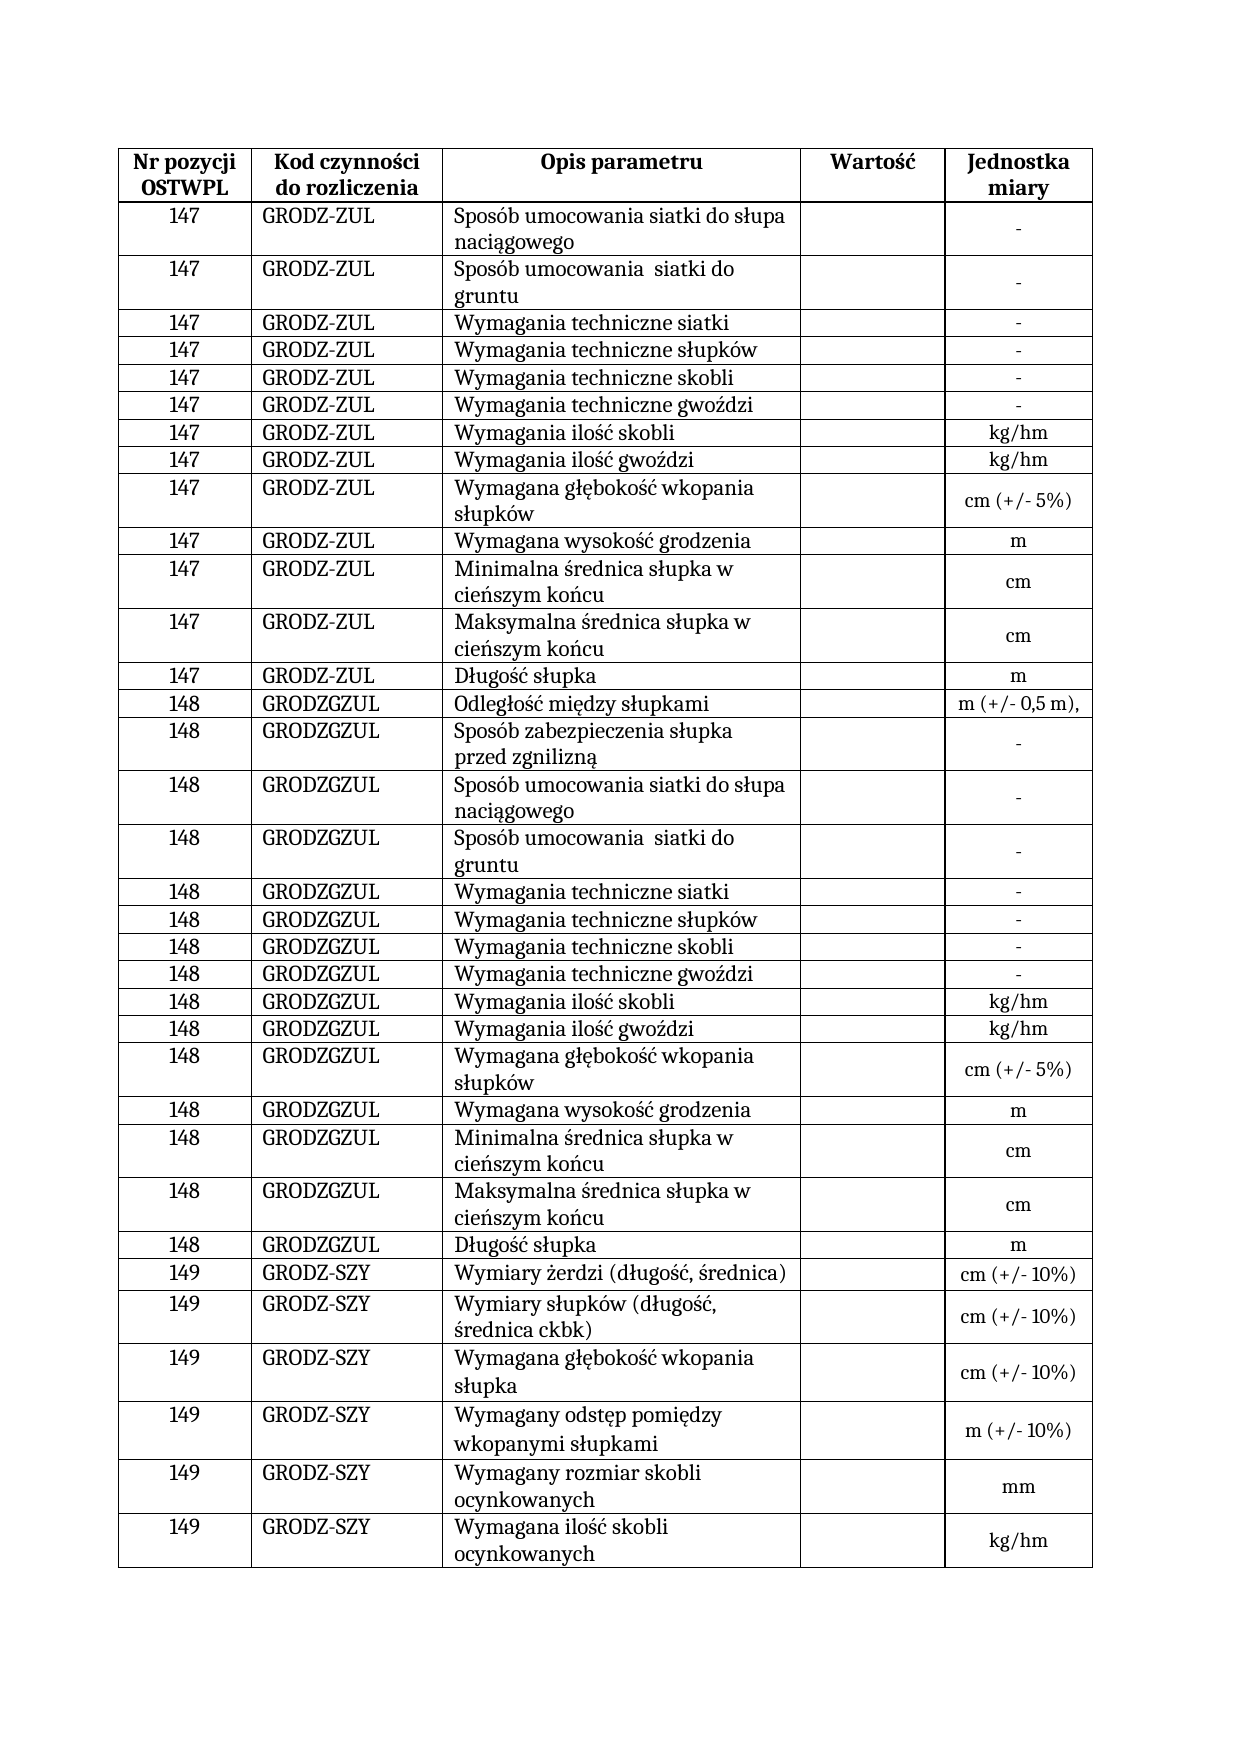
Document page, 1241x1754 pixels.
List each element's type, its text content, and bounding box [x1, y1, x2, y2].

table_cell [801, 1178, 944, 1231]
table_cell - [946, 310, 1092, 336]
table_cell cm (+/- 10%) [946, 1259, 1092, 1289]
table_cell [801, 528, 944, 554]
table_cell Maksymalna średnica słupka w cieńszym końcu [443, 1178, 800, 1231]
table_cell GRODZGZUL [252, 1232, 442, 1258]
table_cell Długość słupka [443, 663, 800, 689]
table_cell 147 [119, 420, 251, 446]
table_cell [801, 690, 944, 717]
table_cell Sposób umocowania siatki do gruntu [443, 256, 800, 309]
table_cell [801, 337, 944, 364]
table_cell Minimalna średnica słupka w cieńszym końcu [443, 555, 800, 608]
table_cell Sposób zabezpieczenia słupka przed zgnilizną [443, 718, 800, 770]
table_cell - [946, 718, 1092, 770]
table_cell GRODZGZUL [252, 718, 442, 770]
table_cell 148 [119, 1125, 251, 1177]
table_cell m (+/- 10%) [946, 1402, 1092, 1459]
table_cell Wymagany odstęp pomiędzy wkopanymi słupkami [443, 1402, 800, 1459]
table_cell GRODZGZUL [252, 825, 442, 878]
table_cell 148 [119, 879, 251, 905]
table_cell GRODZGZUL [252, 961, 442, 987]
table_cell 147 [119, 256, 251, 309]
table_cell GRODZGZUL [252, 1125, 442, 1177]
table_cell [801, 392, 944, 418]
table_cell [801, 1402, 944, 1459]
table_cell 148 [119, 906, 251, 933]
table_cell Wymagania techniczne skobli [443, 365, 800, 391]
table_cell GRODZ-ZUL [252, 555, 442, 608]
table_cell GRODZ-ZUL [252, 528, 442, 554]
table_cell [801, 771, 944, 824]
table_cell GRODZGZUL [252, 934, 442, 960]
table_cell m (+/- 0,5 m), [946, 690, 1092, 717]
table_cell - [946, 256, 1092, 309]
table_cell GRODZGZUL [252, 879, 442, 905]
table_cell GRODZ-SZY [252, 1514, 442, 1567]
table_cell [801, 718, 944, 770]
table_cell - [946, 934, 1092, 960]
table_cell Minimalna średnica słupka w cieńszym końcu [443, 1125, 800, 1177]
table_cell 147 [119, 609, 251, 662]
table_cell [801, 906, 944, 933]
table_cell Wymagana głębokość wkopania słupków [443, 1043, 800, 1096]
table_cell Odległość między słupkami [443, 690, 800, 717]
table_cell GRODZGZUL [252, 690, 442, 717]
table_cell cm [946, 609, 1092, 662]
table_cell Wymagania ilość skobli [443, 420, 800, 446]
table_cell 147 [119, 528, 251, 554]
table_cell Wymagania ilość gwoździ [443, 447, 800, 473]
table_cell 148 [119, 961, 251, 987]
table_cell Wymiary słupków (długość, średnica ckbk) [443, 1291, 800, 1343]
table_cell [801, 879, 944, 905]
table_cell Wymagania techniczne skobli [443, 934, 800, 960]
table_cell GRODZGZUL [252, 1016, 442, 1042]
table_cell 148 [119, 1016, 251, 1042]
table_cell GRODZGZUL [252, 989, 442, 1015]
table_cell Wymagania techniczne gwoździ [443, 392, 800, 418]
table_cell 149 [119, 1259, 251, 1289]
table_cell Wymagana głębokość wkopania słupków [443, 474, 800, 527]
table_cell Wymagania ilość gwoździ [443, 1016, 800, 1042]
table_cell 147 [119, 474, 251, 527]
table_cell 147 [119, 555, 251, 608]
table_cell GRODZGZUL [252, 1097, 442, 1123]
table_cell [801, 989, 944, 1015]
table_cell Wymagana głębokość wkopania słupka [443, 1344, 800, 1401]
table_cell GRODZGZUL [252, 906, 442, 933]
table_cell GRODZ-ZUL [252, 337, 442, 364]
table_cell [801, 1232, 944, 1258]
table_cell kg/hm [946, 1016, 1092, 1042]
table_cell Sposób umocowania siatki do słupa naciągowego [443, 771, 800, 824]
table_cell 147 [119, 365, 251, 391]
table_cell [801, 1460, 944, 1513]
table_cell GRODZ-ZUL [252, 609, 442, 662]
table_cell 148 [119, 690, 251, 717]
table_cell GRODZGZUL [252, 1043, 442, 1096]
table_cell GRODZ-SZY [252, 1402, 442, 1459]
table_cell - [946, 825, 1092, 878]
table_cell [801, 663, 944, 689]
table_cell [801, 1043, 944, 1096]
table_cell GRODZ-ZUL [252, 203, 442, 255]
table_header Kod czynności do rozliczenia [252, 149, 442, 201]
table_cell GRODZ-ZUL [252, 392, 442, 418]
table_cell [801, 555, 944, 608]
table_cell [801, 203, 944, 255]
table_cell mm [946, 1460, 1092, 1513]
table_cell [801, 474, 944, 527]
table_cell GRODZ-ZUL [252, 447, 442, 473]
table_cell kg/hm [946, 989, 1092, 1015]
table_cell 147 [119, 663, 251, 689]
table_cell [801, 1514, 944, 1567]
table_cell 148 [119, 1097, 251, 1123]
table_header Opis parametru [443, 149, 800, 201]
table_cell Wymagana ilość skobli ocynkowanych [443, 1514, 800, 1567]
table_cell kg/hm [946, 447, 1092, 473]
table_cell 147 [119, 203, 251, 255]
table_cell [801, 1016, 944, 1042]
table_cell - [946, 392, 1092, 418]
table_cell 148 [119, 1043, 251, 1096]
table_cell 148 [119, 934, 251, 960]
table_cell Wymagania techniczne gwoździ [443, 961, 800, 987]
table_cell GRODZ-ZUL [252, 310, 442, 336]
table_cell [801, 825, 944, 878]
table_cell [801, 961, 944, 987]
table_cell Wymagania techniczne słupków [443, 337, 800, 364]
table_cell 148 [119, 989, 251, 1015]
table_cell Sposób umocowania siatki do gruntu [443, 825, 800, 878]
table_cell 148 [119, 718, 251, 770]
table_cell GRODZGZUL [252, 1178, 442, 1231]
table_cell 147 [119, 392, 251, 418]
table_cell [801, 1291, 944, 1343]
table_cell Wymagany rozmiar skobli ocynkowanych [443, 1460, 800, 1513]
table_cell - [946, 906, 1092, 933]
table_cell cm (+/- 5%) [946, 1043, 1092, 1096]
table_cell Wymagania techniczne siatki [443, 879, 800, 905]
table_cell Wymagania techniczne siatki [443, 310, 800, 336]
table_cell [801, 310, 944, 336]
table_cell kg/hm [946, 1514, 1092, 1567]
table_cell Wymagania techniczne słupków [443, 906, 800, 933]
table_cell [801, 1125, 944, 1177]
table_cell m [946, 1232, 1092, 1258]
table_cell [801, 1097, 944, 1123]
table_cell 149 [119, 1291, 251, 1343]
table_cell cm (+/- 10%) [946, 1344, 1092, 1401]
table_cell Wymagania ilość skobli [443, 989, 800, 1015]
table_cell 147 [119, 310, 251, 336]
table_cell GRODZ-SZY [252, 1259, 442, 1289]
table_cell cm [946, 1178, 1092, 1231]
table_header Wartość [801, 149, 944, 201]
table_cell Długość słupka [443, 1232, 800, 1258]
table_header Nr pozycji OSTWPL [119, 149, 251, 201]
table_cell 147 [119, 447, 251, 473]
table_cell - [946, 961, 1092, 987]
table_cell GRODZ-ZUL [252, 256, 442, 309]
table_cell [801, 447, 944, 473]
table_cell - [946, 879, 1092, 905]
table_cell 147 [119, 337, 251, 364]
table_cell Sposób umocowania siatki do słupa naciągowego [443, 203, 800, 255]
table_cell 148 [119, 1178, 251, 1231]
table_cell cm (+/- 5%) [946, 474, 1092, 527]
table_cell kg/hm [946, 420, 1092, 446]
table_cell GRODZ-ZUL [252, 365, 442, 391]
table_cell [801, 609, 944, 662]
table_cell 149 [119, 1402, 251, 1459]
table_cell 149 [119, 1514, 251, 1567]
table_cell Wymagana wysokość grodzenia [443, 528, 800, 554]
table_cell GRODZ-SZY [252, 1344, 442, 1401]
table_cell GRODZGZUL [252, 771, 442, 824]
table_cell GRODZ-ZUL [252, 663, 442, 689]
table_cell GRODZ-SZY [252, 1291, 442, 1343]
table_cell 149 [119, 1460, 251, 1513]
table_cell 149 [119, 1344, 251, 1401]
table_cell [801, 1344, 944, 1401]
table_cell GRODZ-ZUL [252, 420, 442, 446]
table_cell m [946, 1097, 1092, 1123]
table_cell m [946, 663, 1092, 689]
table_cell GRODZ-SZY [252, 1460, 442, 1513]
table_cell cm [946, 555, 1092, 608]
table_cell m [946, 528, 1092, 554]
table_cell - [946, 365, 1092, 391]
table_cell [801, 420, 944, 446]
table_cell Maksymalna średnica słupka w cieńszym końcu [443, 609, 800, 662]
table_cell Wymagana wysokość grodzenia [443, 1097, 800, 1123]
table_header Jednostka miary [946, 149, 1092, 201]
table_cell 148 [119, 771, 251, 824]
table_cell [801, 365, 944, 391]
table_cell [801, 1259, 944, 1289]
table_cell GRODZ-ZUL [252, 474, 442, 527]
table_cell 148 [119, 825, 251, 878]
table_cell Wymiary żerdzi (długość, średnica) [443, 1259, 800, 1289]
table_cell - [946, 771, 1092, 824]
table_cell [801, 934, 944, 960]
table_cell cm [946, 1125, 1092, 1177]
table_cell [801, 256, 944, 309]
table_cell cm (+/- 10%) [946, 1291, 1092, 1343]
table_cell - [946, 337, 1092, 364]
table_cell - [946, 203, 1092, 255]
table_cell 148 [119, 1232, 251, 1258]
